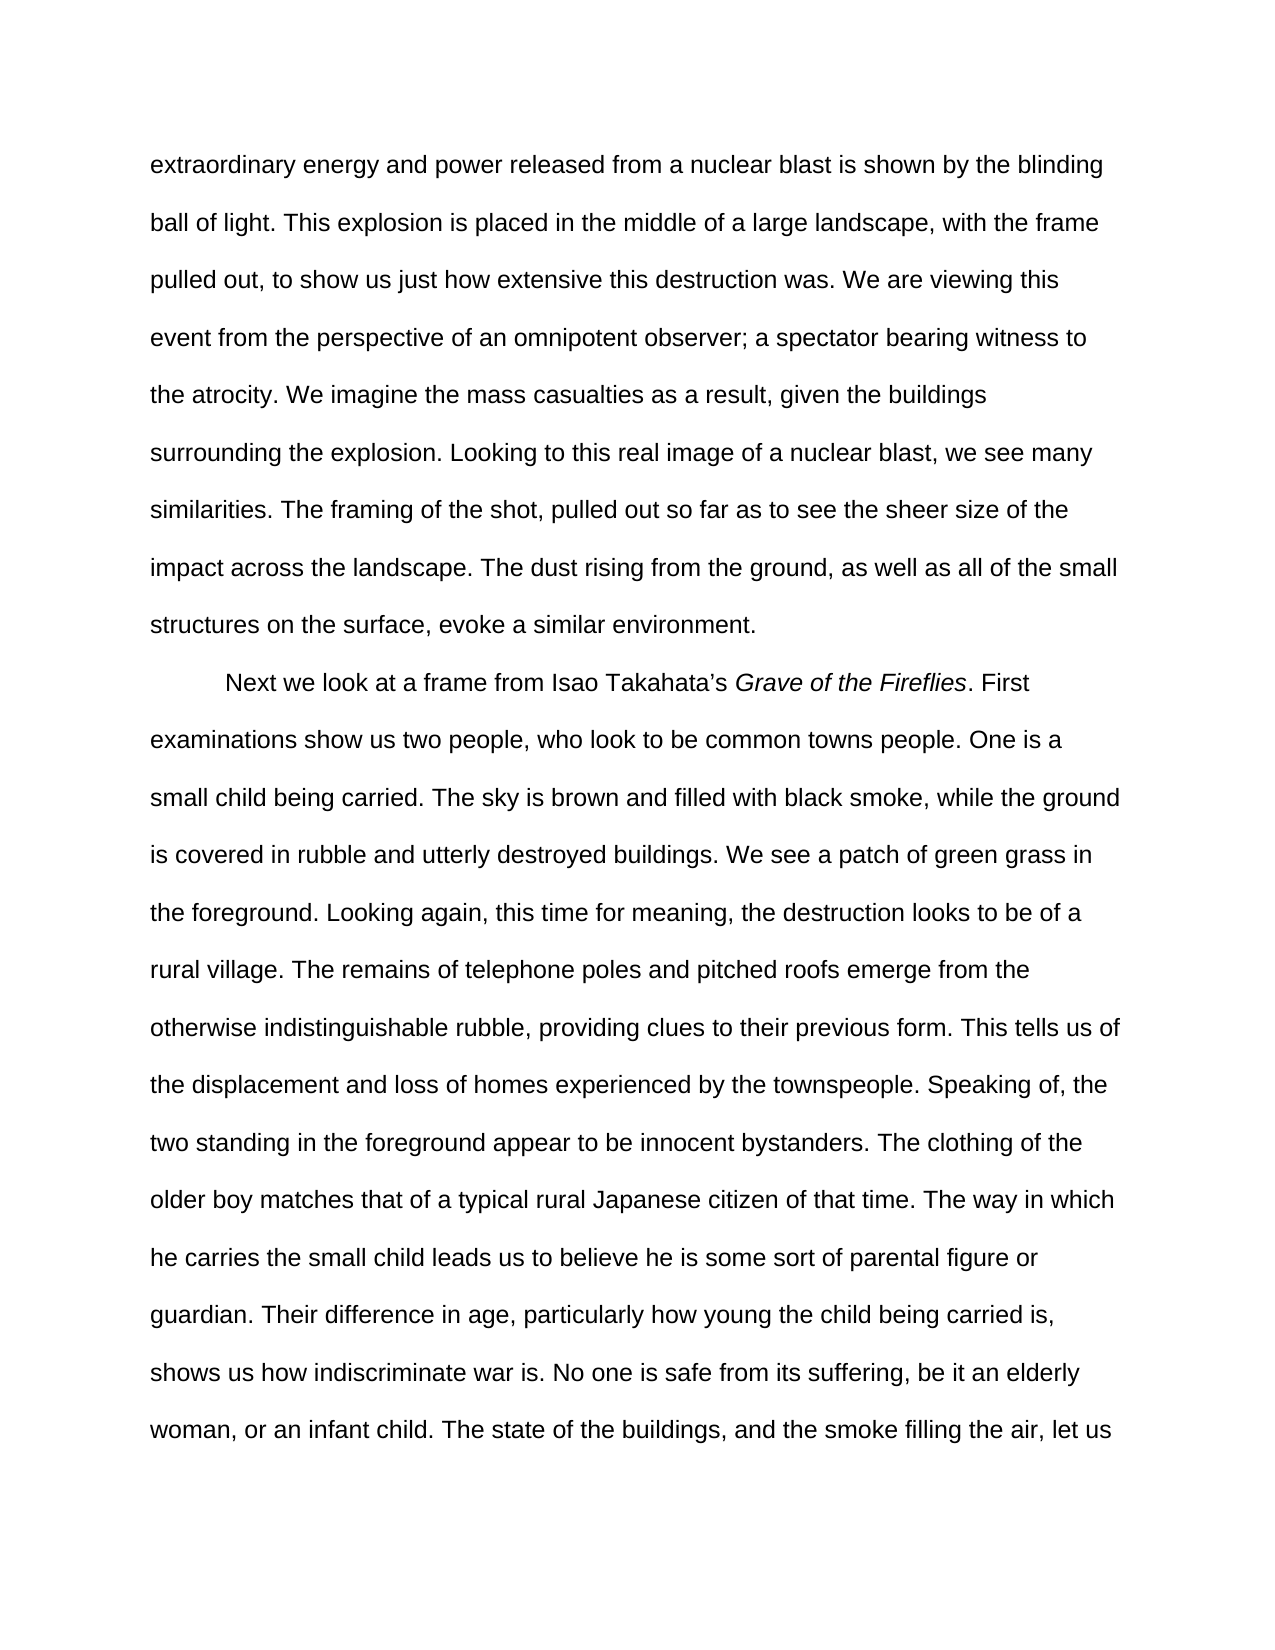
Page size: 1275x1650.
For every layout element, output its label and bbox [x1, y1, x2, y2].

text [150, 150, 1125, 639]
text [150, 667, 1125, 1444]
